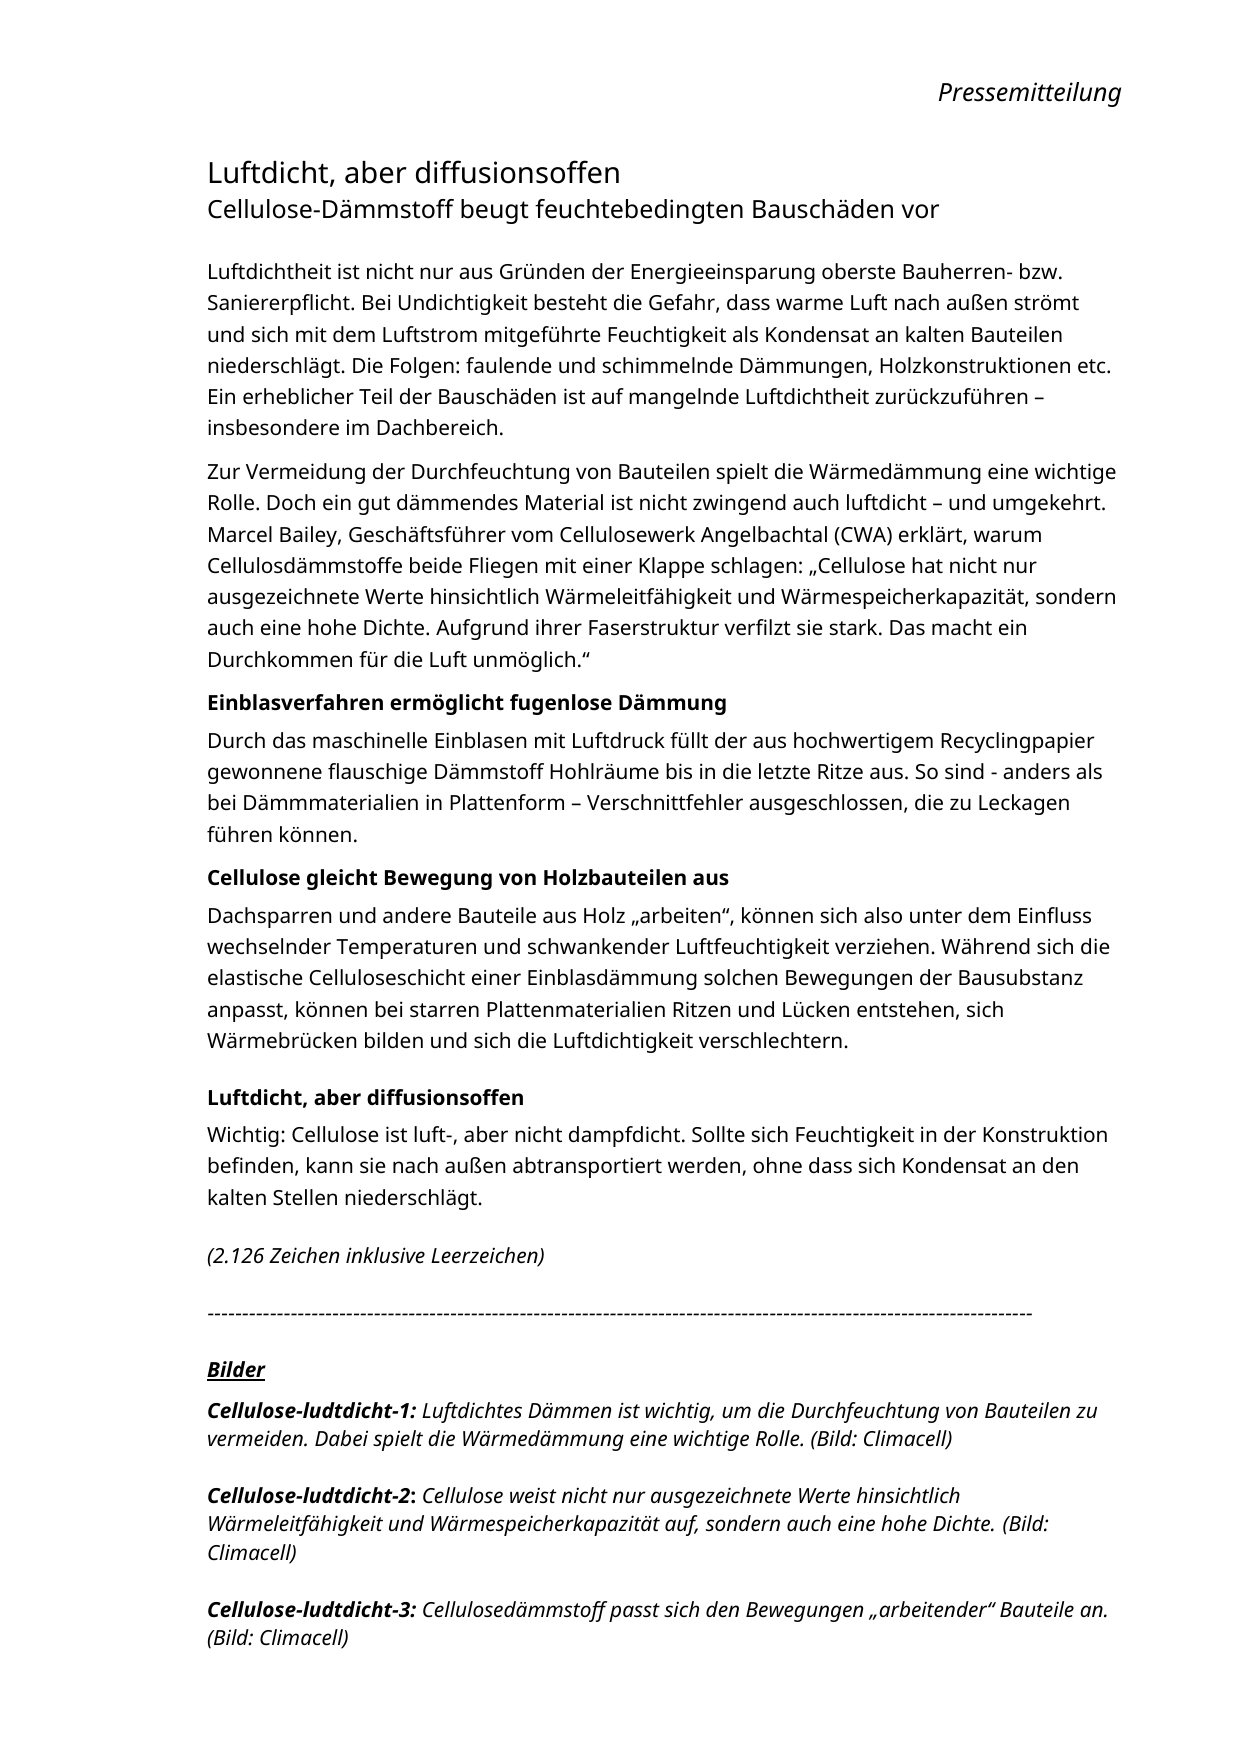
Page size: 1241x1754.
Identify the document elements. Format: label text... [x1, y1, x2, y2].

text Luftdicht, aber diffusionsoffen [207, 152, 1122, 192]
text Luftdicht, aber diffusionsoffen [207, 1083, 1122, 1111]
text ----------------------------------------------------------------------------------------------------------------------- [207, 1298, 1122, 1326]
text Luftdichtheit ist nicht nur aus Gründen der Energieeinsparung oberste Bauherren- bzw. Saniererpflicht. Bei Undichtigkeit besteht die Gefahr, dass warme Luft nach außen strömt und sich mit dem Luftstrom mitgeführte Feuchtigkeit als Kondensat an kalten Bauteilen niederschlägt. Die Folgen: faulende und schimmelnde Dämmungen, Holzkonstruktionen etc. Ein erheblicher Teil der Bauschäden ist auf mangelnde Luftdichtheit zurückzuführen – insbesondere im Dachbereich. [207, 254, 1122, 442]
text Zur Vermeidung der Durchfeuchtung von Bauteilen spielt die Wärmedämmung eine wichtige Rolle. Doch ein gut dämmendes Material ist nicht zwingend auch luftdicht – und umgekehrt. Marcel Bailey, Geschäftsführer vom Cellulosewerk Angelbachtal (CWA) erklärt, warum Cellulosdämmstoffe beide Fliegen mit einer Klappe schlagen: „Cellulose hat nicht nur ausgezeichnete Werte hinsichtlich Wärmeleitfähigkeit und Wärmespeicherkapazität, sondern auch eine hohe Dichte. Aufgrund ihrer Faserstruktur verfilzt sie stark. Das macht ein Durchkommen für die Luft unmöglich.“ [207, 454, 1122, 673]
text Cellulose-ludtdicht-1: Luftdichtes Dämmen ist wichtig, um die Durchfeuchtung von Bauteilen zu vermeiden. Dabei spielt die Wärmedämmung eine wichtige Rolle. (Bild: Climacell) [207, 1396, 1122, 1453]
text Cellulose-Dämmstoff beugt feuchtebedingten Bauschäden vor [207, 192, 1122, 226]
text Wichtig: Cellulose ist luft-, aber nicht dampfdicht. Sollte sich Feuchtigkeit in der Konstruktion befinden, kann sie nach außen abtransportiert werden, ohne dass sich Kondensat an den kalten Stellen niederschlägt. [207, 1117, 1122, 1211]
text Dachsparren und andere Bauteile aus Holz „arbeiten“, können sich also unter dem Einfluss wechselnder Temperaturen und schwankender Luftfeuchtigkeit verziehen. Während sich die elastische Celluloseschicht einer Einblasdämmung solchen Bewegungen der Bausubstanz anpasst, können bei starren Plattenmaterialien Ritzen und Lücken entstehen, sich Wärmebrücken bilden und sich die Luftdichtigkeit verschlechtern. [207, 898, 1122, 1054]
text Durch das maschinelle Einblasen mit Luftdruck füllt der aus hochwertigem Recyclingpapier gewonnene flauschige Dämmstoff Hohlräume bis in die letzte Ritze aus. So sind - anders als bei Dämmmaterialien in Plattenform – Verschnittfehler ausgeschlossen, die zu Leckagen führen können. [207, 723, 1122, 848]
text (2.126 Zeichen inklusive Leerzeichen) [207, 1240, 1122, 1269]
text Cellulose-ludtdicht-3: Cellulosedämmstoff passt sich den Bewegungen „arbeitender“ Bauteile an. (Bild: Climacell) [207, 1595, 1122, 1652]
text Einblasverfahren ermöglicht fugenlose Dämmung [207, 686, 1122, 717]
subtitle Cellulose gleicht Bewegung von Holzbauteilen aus [207, 861, 1122, 892]
text Cellulose-ludtdicht-2: Cellulose weist nicht nur ausgezeichnete Werte hinsichtlich Wärmeleitfähigkeit und Wärmespeicherkapazität auf, sondern auch eine hohe Dichte. (Bild: Climacell) [207, 1481, 1122, 1566]
text Bilder [207, 1355, 1122, 1383]
